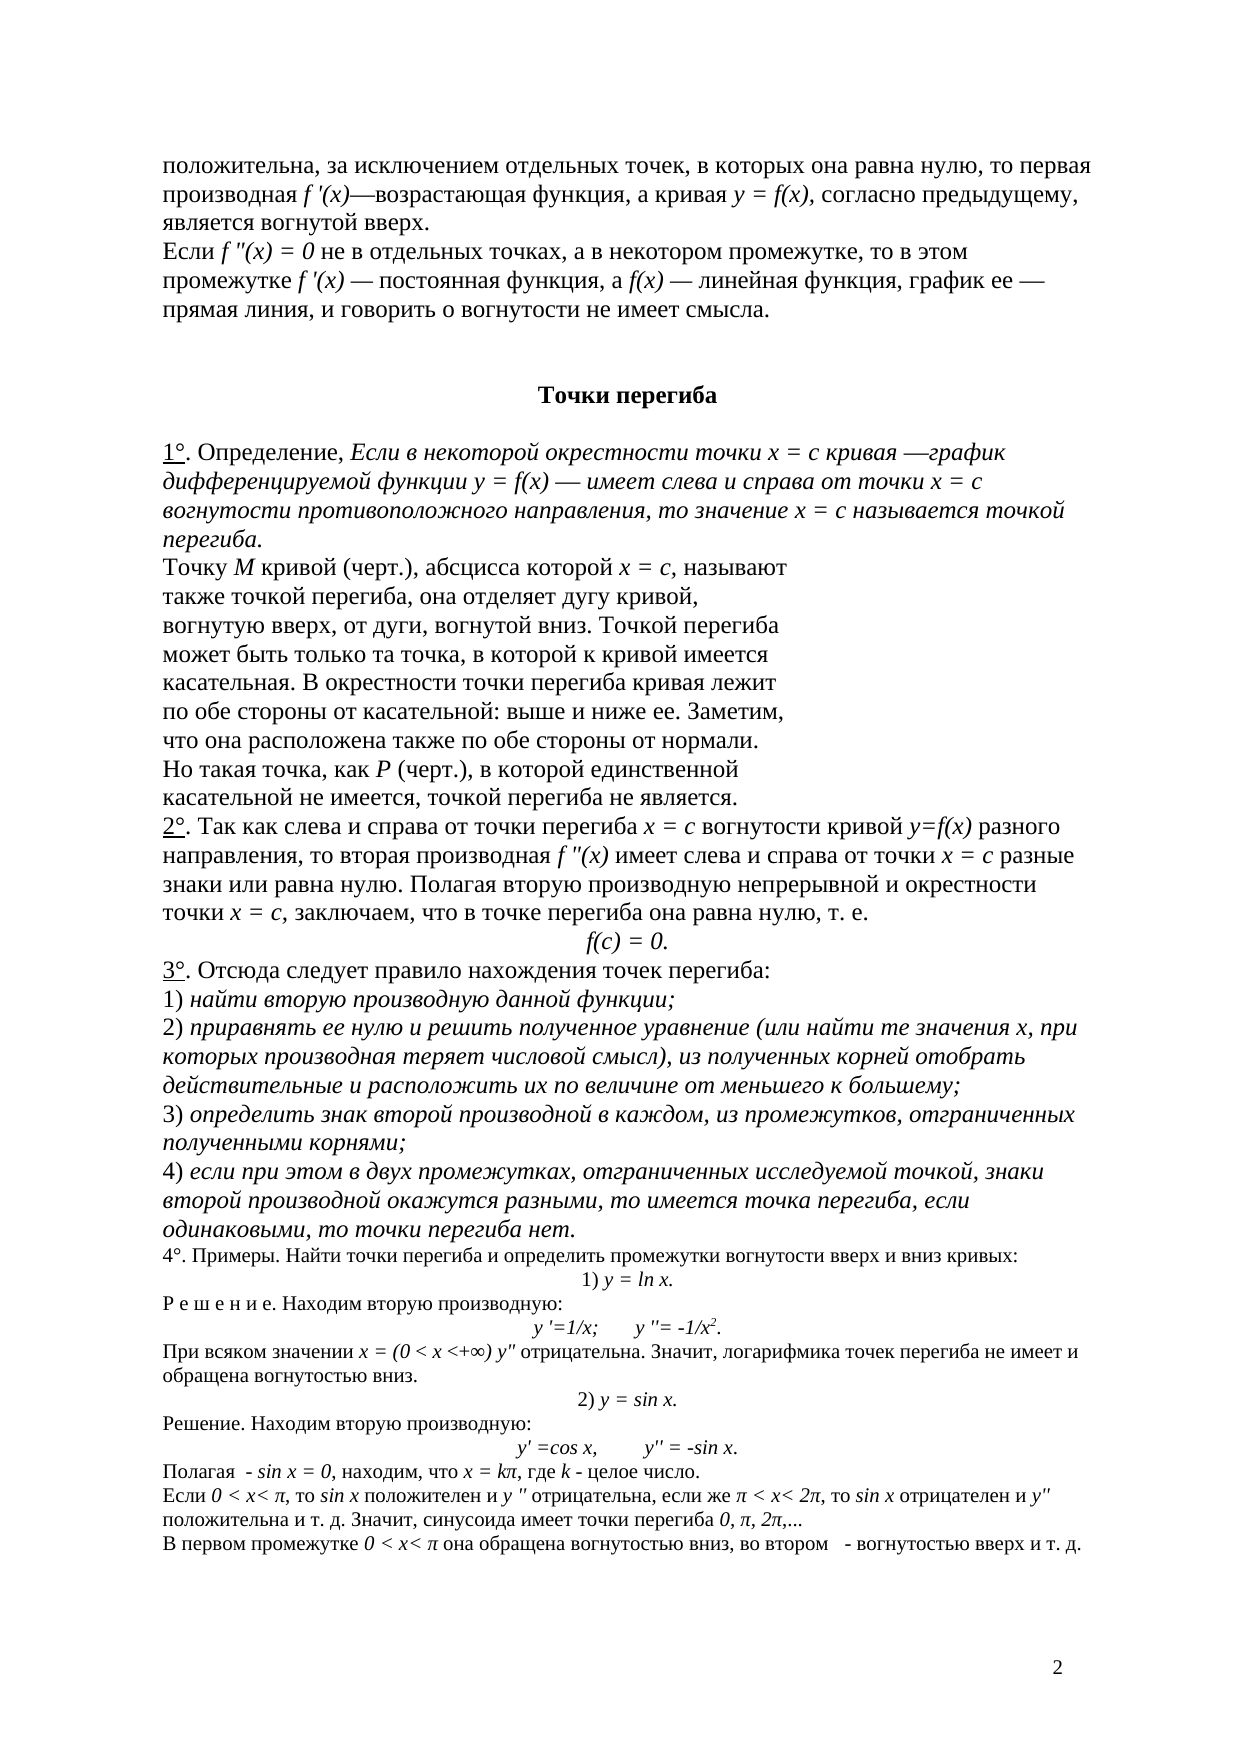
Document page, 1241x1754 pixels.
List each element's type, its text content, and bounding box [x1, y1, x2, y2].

text 3) определить знак второй производной в каждом, из промежутков, отграниченных полученными корнями; [162, 1099, 1092, 1156]
text y' =cos x, y'' = -sin x. [162, 1435, 1092, 1459]
text 2) у = sin x. [162, 1387, 1092, 1411]
text f(c) = 0. [162, 926, 1092, 955]
text Р е ш е н и е. Находим вторую производную: [162, 1291, 1092, 1315]
text Точки перегиба [162, 380, 1092, 409]
text При всяком значении x = (0 < х <+∞) у" отрицательна. Значит, логарифмика точек перегиба не имеет и обращена вогнутостью вниз. [162, 1339, 1092, 1387]
text Решение. Находим вторую производную: [162, 1411, 1092, 1435]
text В первом промежутке 0 < x< π она обращена вогнутостью вниз, во втором - вогнутостью вверх и т. д. [162, 1531, 1092, 1555]
text Если 0 < x< π, то sin x положителен и y '' отрицательна, если же π < x< 2π, то sin x отрицателен и y'' положительна и т. д. Значит, синусоида имеет точки перегиба 0, π, 2π,... [162, 1483, 1092, 1531]
text 2°. Так как слева и справа от точки перегиба х = с вогнутости кривой y=f(x) разного направления, то вторая производная f "(x) имеет слева и справа от точки х = с разные знаки или равна нулю. Полагая вторую производную непрерывной и окрестности точки х = с, заключаем, что в точке перегиба она равна нулю, т. е. [162, 811, 1092, 926]
text 1) у = lп х. [162, 1267, 1092, 1291]
text 1°. Определение, Если в некоторой окрестности точки х = с кривая —график дифференцируемой функции y = f(x) — имеет слева и справа от точки х = с вогнутости противоположного направления, то значение х = с называется точкой перегиба. [162, 437, 1092, 552]
text Полагая - sin x = 0, находим, что x = kπ, где k - целое число. [162, 1459, 1092, 1483]
text 4) если при этом в двух промежутках, отграниченных исследуемой точкой, знаки второй производной окажутся разными, то имеется точка перегиба, если одинаковыми, то точки перегиба нет. [162, 1156, 1092, 1242]
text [162, 150, 1092, 236]
text y '=1/x; y ''= -1/x2. [162, 1315, 1092, 1339]
text 2) приравнять ее нулю и решить полученное уравнение (или найти те значения х, при которых производная теряет числовой смысл), из полученных корней отобрать действительные и расположить их no величине от меньшего к большему; [162, 1012, 1092, 1099]
text 1) найти вторую производную данной функции; [162, 984, 1092, 1012]
text Точку М кривой (черт.), абсцисса которой х = с, называют также точкой перегиба, она отделяет дугу кривой, вогнутую вверх, от дуги, вогнутой вниз. Точкой перегиба может быть только та точка, в которой к кривой имеется касательная. В окрестности точки перегиба кривая лежит по обе стороны от касательной: выше и ниже ее. Заметим, что она расположена также по обе стороны от нормали. Но такая точка, как Р (черт.), в которой единственной касательной не имеется, точкой перегиба не является. [162, 552, 1092, 811]
text 4°. Примеры. Найти точки перегиба и определить промежутки вогнутости вверх и вниз кривых: [162, 1242, 1092, 1267]
text Если f "(x) = 0 не в отдельных точках, а в некотором промежутке, то в этом промежутке f '(x) — постоянная функция, a f(x) — линейная функция, график ее — прямая линия, и говорить о вогнутости не имеет смысла. [162, 236, 1092, 322]
text 3°. Отсюда следует правило нахождения точек перегиба: [162, 955, 1092, 984]
